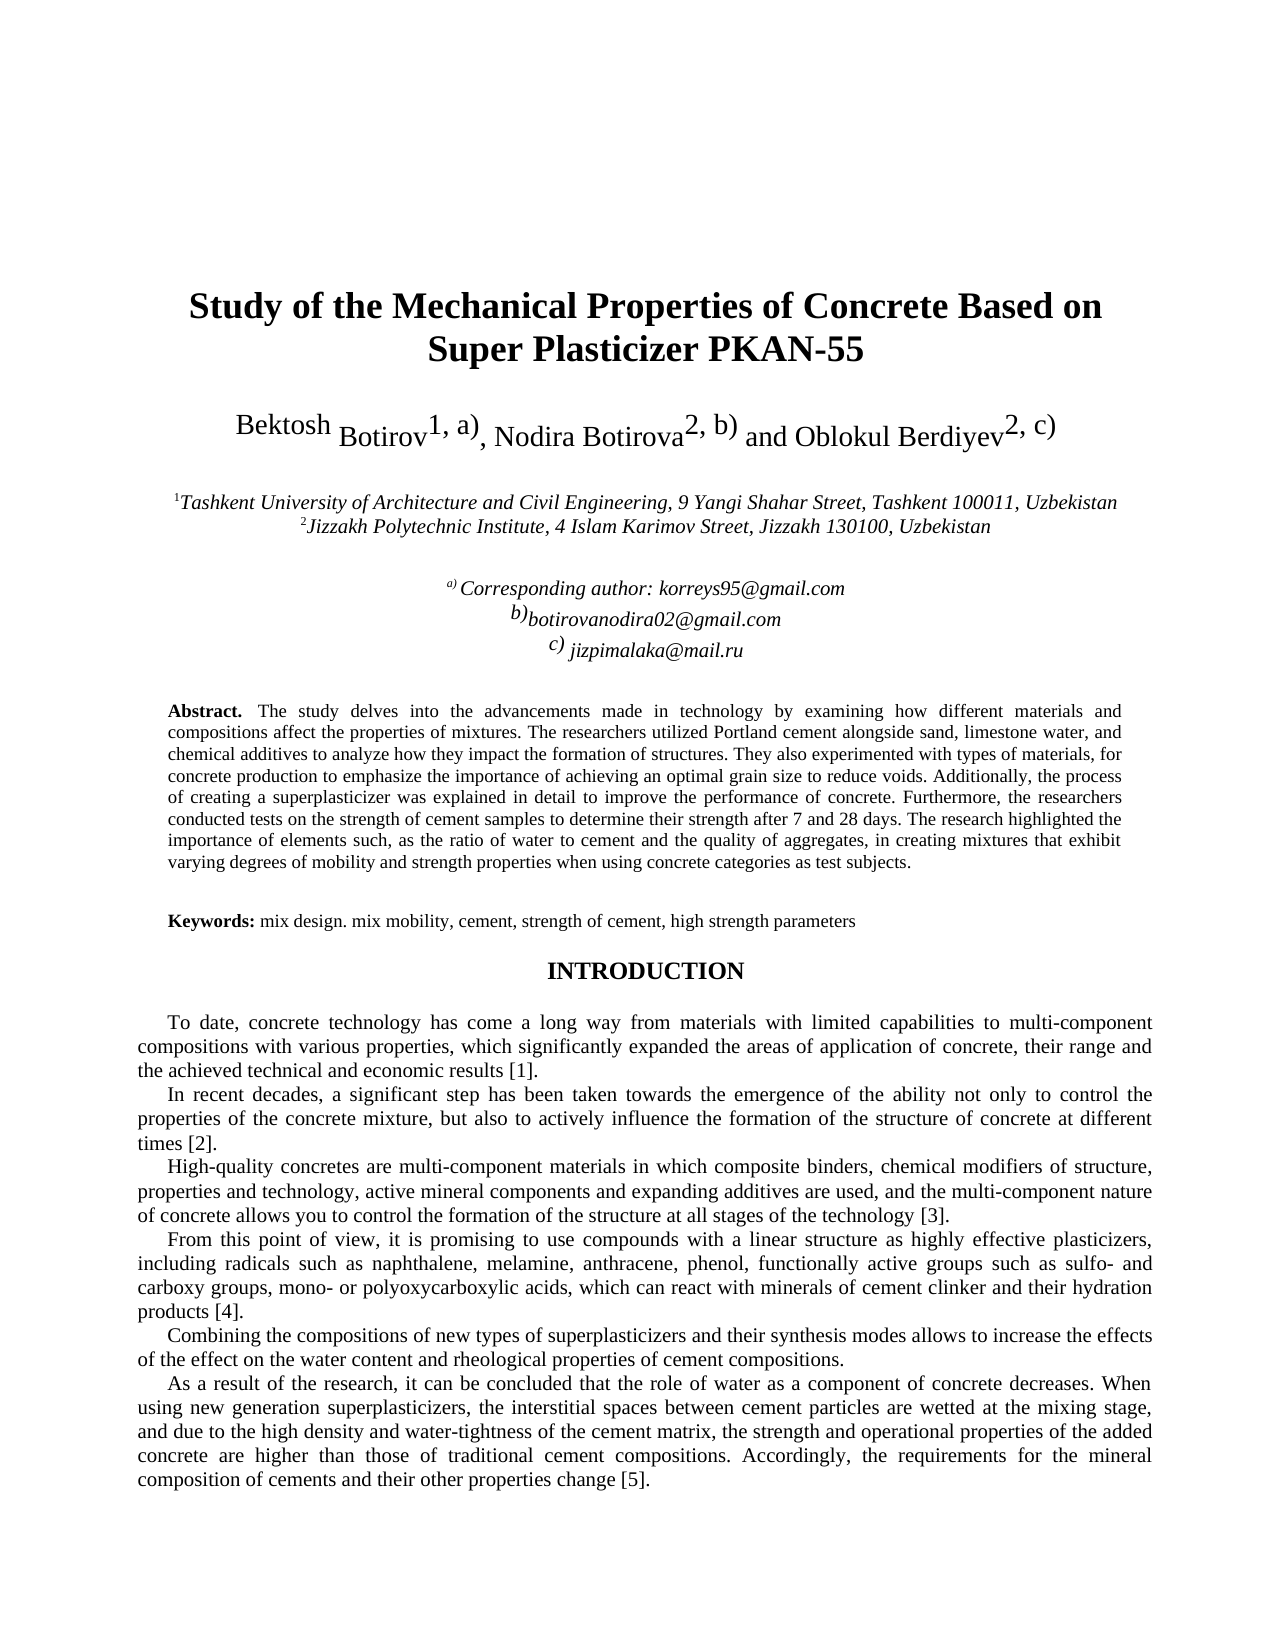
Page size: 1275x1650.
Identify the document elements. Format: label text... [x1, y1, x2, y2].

text In recent decades, a significant step has been taken towards the emergence of the ability not only to control the properties of the concrete mixture, but also to actively influence the formation of the structure of concrete at different times [2]. [137, 1082, 1154, 1154]
text To date, concrete technology has come a long way from materials with limited capabilities to multi-component compositions with various properties, which significantly expanded the areas of application of concrete, their range and the achieved technical and economic results [1]. [137, 1010, 1154, 1082]
text Combining the compositions of new types of superplasticizers and their synthesis modes allows to increase the effects of the effect on the water content and rheological properties of cement compositions. [137, 1323, 1154, 1371]
text High-quality concretes are multi-component materials in which composite binders, chemical modifiers of structure, properties and technology, active mineral components and expanding additives are used, and the multi-component nature of concrete allows you to control the formation of the structure at all stages of the technology [3]. [137, 1154, 1154, 1227]
list 1Tashkent University of Architecture and Civil Engineering, 9 Yangi Shahar Street, Tashkent 100011, Uzbekistan 2Jizzakh Polytechnic Institute, 4 Islam Karimov Street, Jizzakh 130100, Uzbekistan [137, 490, 1154, 538]
title Study of the Mechanical Properties of Concrete Based on Super Plasticizer PKAN-55 [137, 283, 1154, 369]
text As a result of the research, it can be concluded that the role of water as a component of concrete decreases. When using new generation superplasticizers, the interstitial spaces between cement particles are wetted at the mixing stage, and due to the high density and water-tightness of the cement matrix, the strength and operational properties of the added concrete are higher than those of traditional cement compositions. Accordingly, the requirements for the mineral composition of cements and their other properties change [5]. [137, 1371, 1154, 1491]
text Keywords: mix design. mix mobility, cement, strength of cement, high strength parameters [168, 910, 1124, 931]
text a) Corresponding author: korreys95@gmail.com b)botirovanodira02@gmail.com c) jizpimalaka@mail.ru [137, 576, 1154, 662]
text Bektosh Botirov1, a), Nodira Botirova2, b) and Oblokul Berdiyev2, c) [137, 407, 1154, 453]
text Abstract. The study delves into the advancements made in technology by examining how different materials and compositions affect the properties of mixtures. The researchers utilized Portland cement alongside sand, limestone water, and chemical additives to analyze how they impact the formation of structures. They also experimented with types of materials, for concrete production to emphasize the importance of achieving an optimal grain size to reduce voids. Additionally, the process of creating a superplasticizer was explained in detail to improve the performance of concrete. Furthermore, the researchers conducted tests on the strength of cement samples to determine their strength after 7 and 28 days. The research highlighted the importance of elements such, as the ratio of water to cement and the quality of aggregates, in creating mixtures that exhibit varying degrees of mobility and strength properties when using concrete categories as test subjects. [168, 700, 1124, 872]
subtitle INTRODUCTION [137, 956, 1154, 985]
text From this point of view, it is promising to use compounds with a linear structure as highly effective plasticizers, including radicals such as naphthalene, melamine, anthracene, phenol, functionally active groups such as sulfo- and carboxy groups, mono- or polyoxycarboxylic acids, which can react with minerals of cement clinker and their hydration products [4]. [137, 1227, 1154, 1323]
